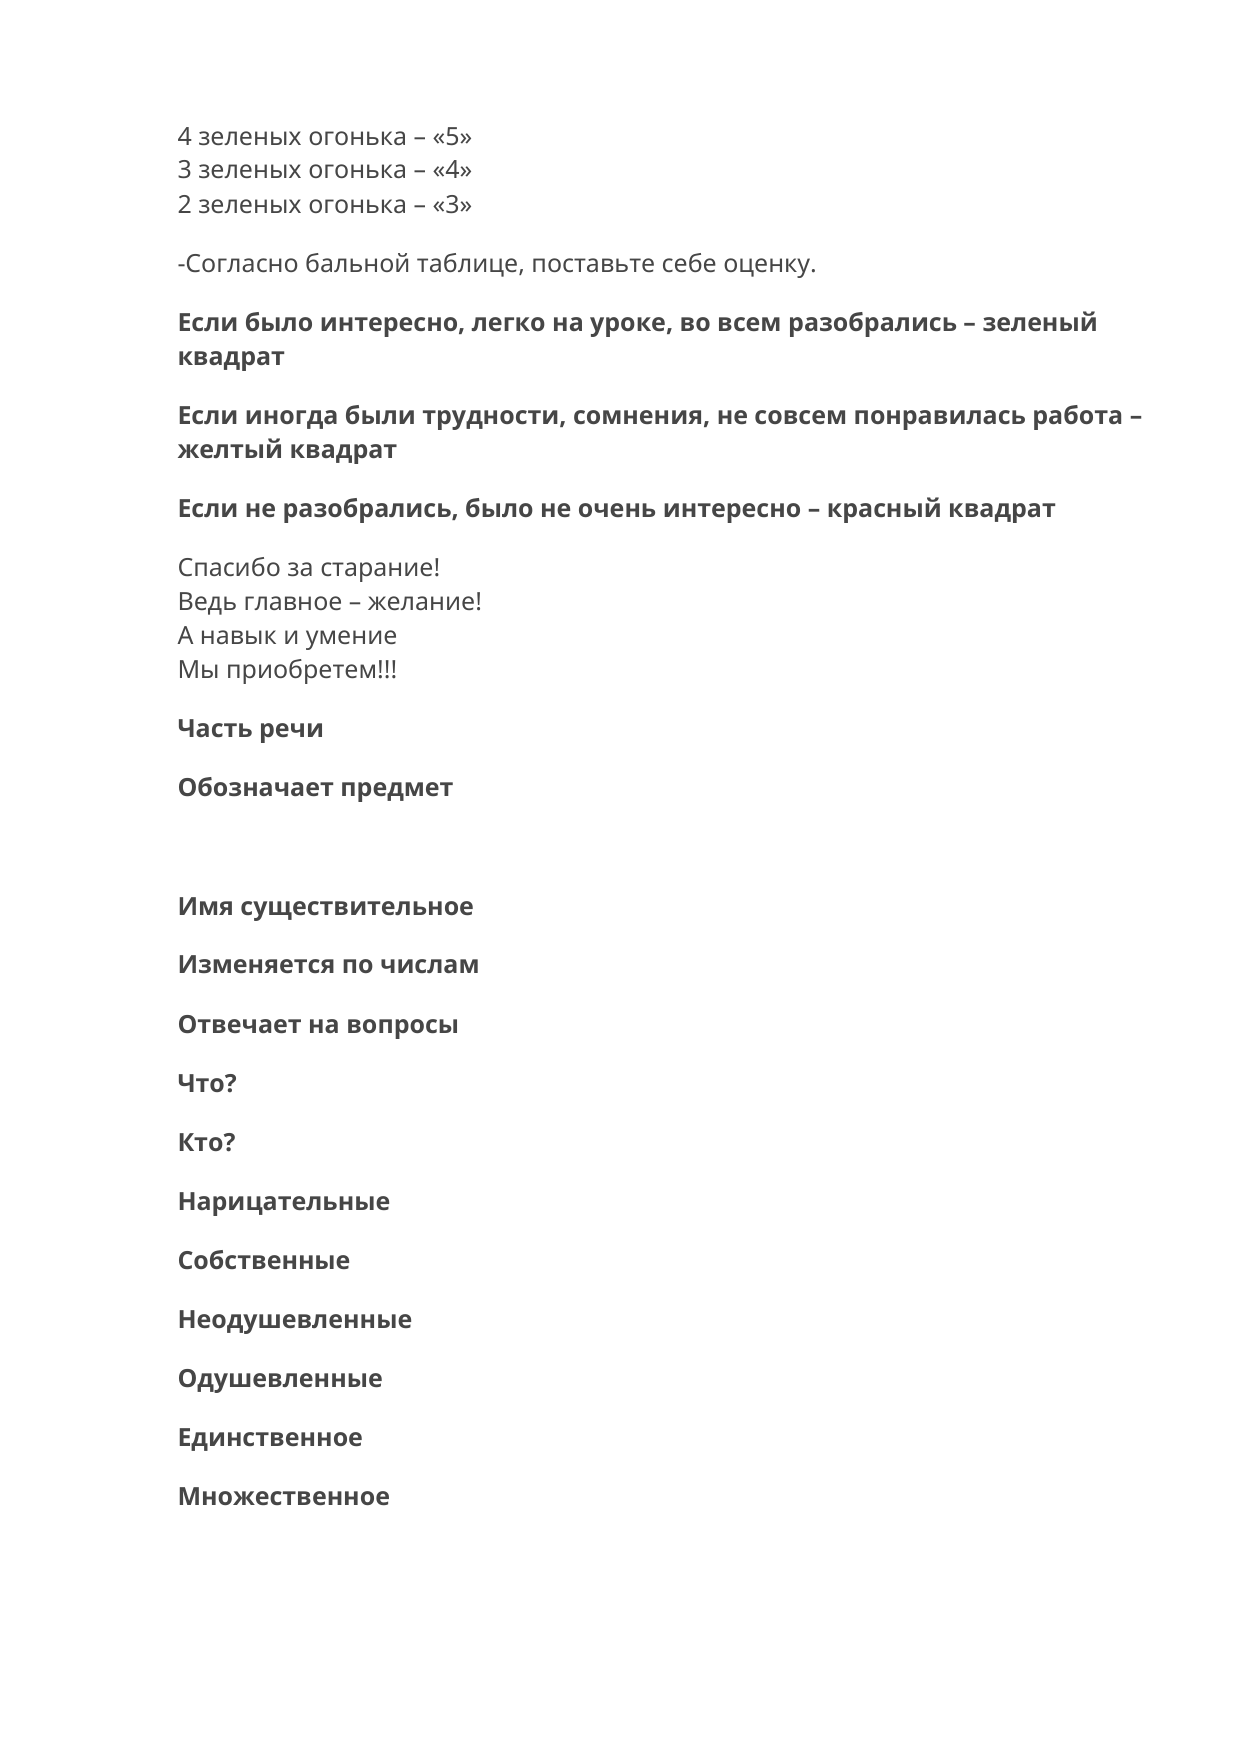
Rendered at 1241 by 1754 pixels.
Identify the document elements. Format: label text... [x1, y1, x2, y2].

text Изменяется по числам [177, 947, 1152, 981]
text Обозначает предмет [177, 770, 1152, 804]
text Собственные [177, 1242, 1152, 1277]
text Единственное [177, 1420, 1152, 1454]
text 4 зеленых огонька – «5» 3 зеленых огонька – «4» 2 зеленых огонька – «3» [177, 118, 1152, 220]
text Отвечает на вопросы [177, 1006, 1152, 1040]
text Если было интересно, легко на уроке, во всем разобрались – зеленый квадрат [177, 304, 1152, 372]
text Кто? [177, 1124, 1152, 1158]
text Одушевленные [177, 1361, 1152, 1395]
text Часть речи [177, 711, 1152, 745]
text Имя существительное [177, 888, 1152, 922]
text Неодушевленные [177, 1302, 1152, 1336]
text Множественное [177, 1479, 1152, 1513]
text -Согласно бальной таблице, поставьте себе оценку. [177, 245, 1152, 279]
text Что? [177, 1065, 1152, 1099]
text Нарицательные [177, 1183, 1152, 1217]
text Если не разобрались, было не очень интересно – красный квадрат [177, 491, 1152, 525]
text Если иногда были трудности, сомнения, не совсем понравилась работа – желтый квадрат [177, 397, 1152, 466]
text Спасибо за старание! Ведь главное – желание! А навык и умение Мы приобретем!!! [177, 550, 1152, 686]
